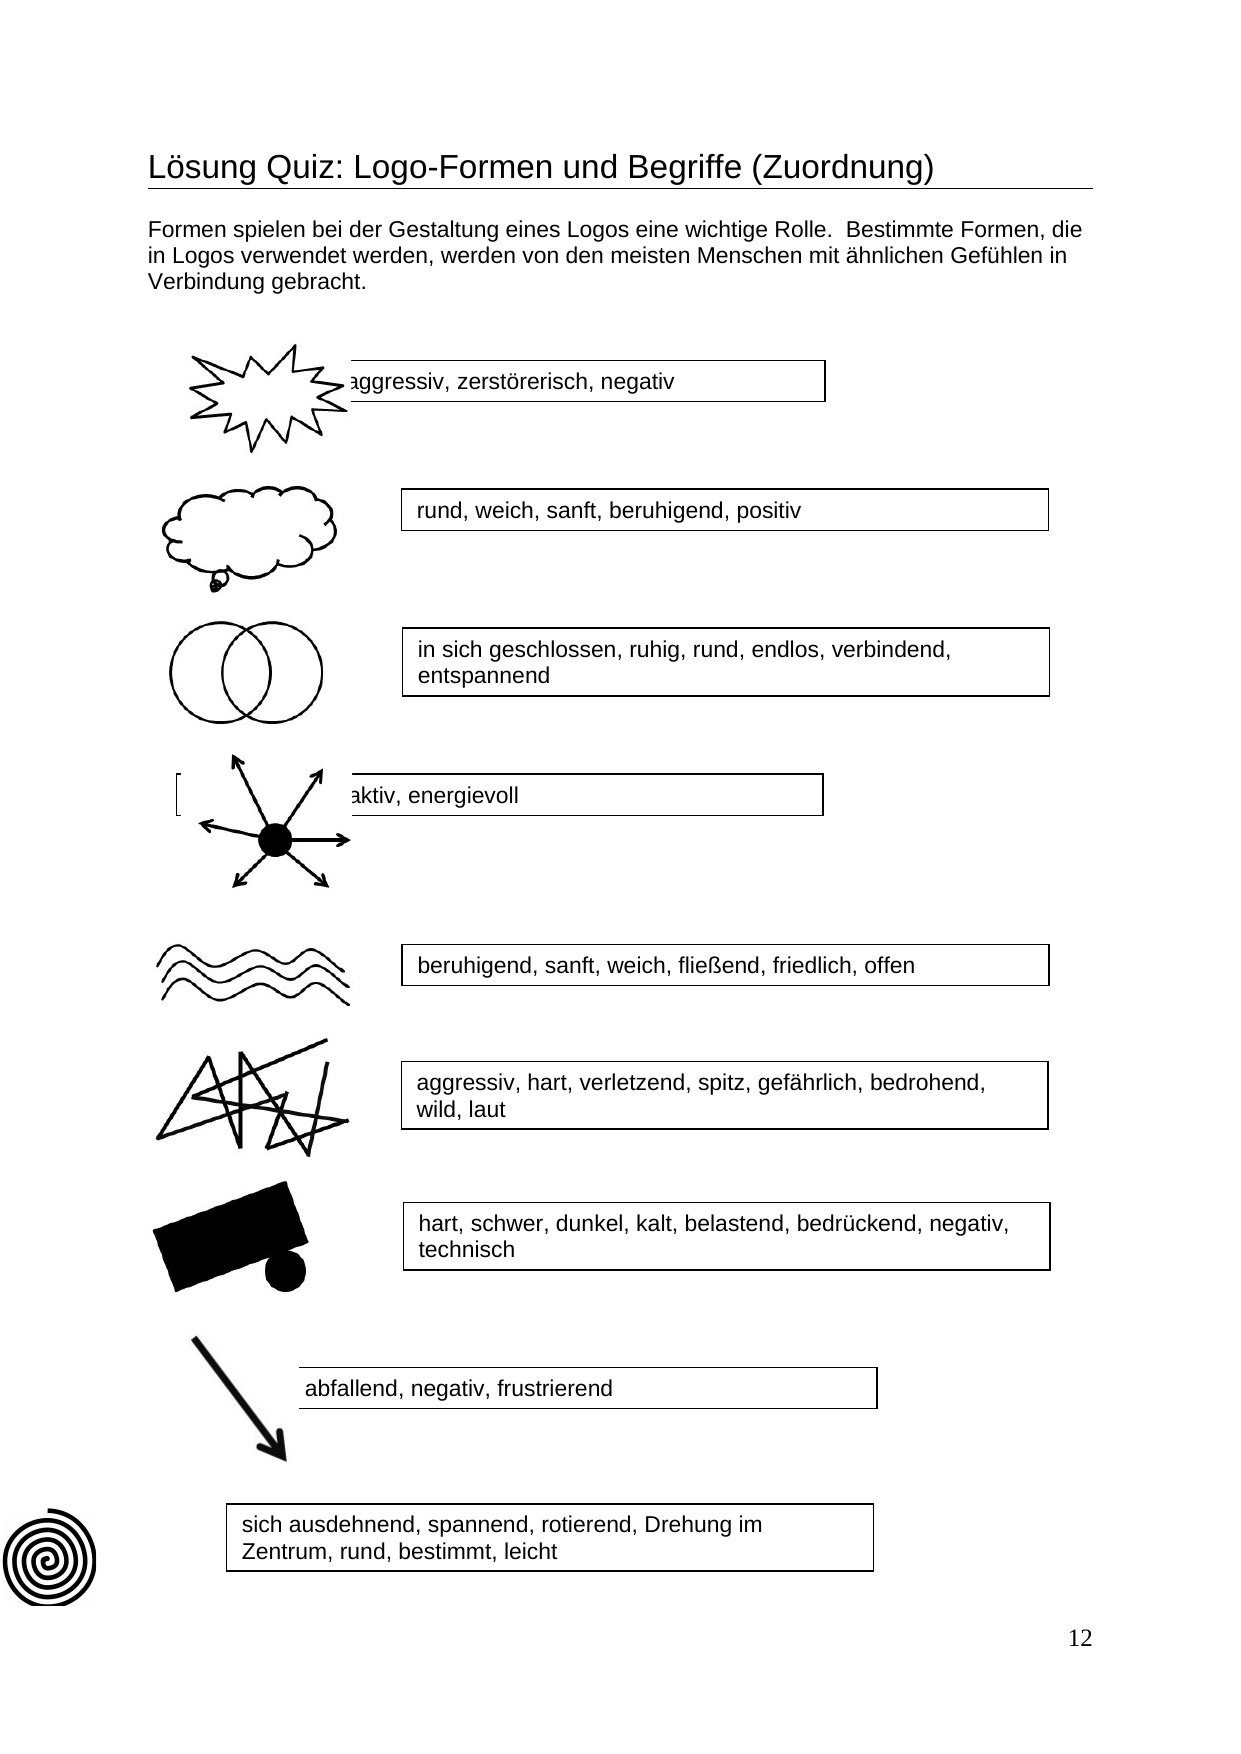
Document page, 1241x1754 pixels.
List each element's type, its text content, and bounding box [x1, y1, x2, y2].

picture [180, 743, 353, 891]
picture [147, 926, 357, 1021]
picture [159, 612, 328, 734]
text Formen spielen bei der Gestaltung eines Logos eine wichtige Rolle. Bestimmte Formen, die in Logos verwendet werden, werden von den meisten Menschen mit ähnlichen Gefühlen in Verbindung gebracht. [148, 216, 1093, 294]
picture [176, 331, 351, 457]
picture [140, 1170, 319, 1308]
picture [180, 1325, 299, 1463]
picture [2, 1508, 97, 1606]
picture [147, 1032, 357, 1158]
picture [147, 479, 338, 598]
text Lösung Quiz: Logo-Formen und Begriffe (Zuordnung) [148, 148, 1093, 188]
